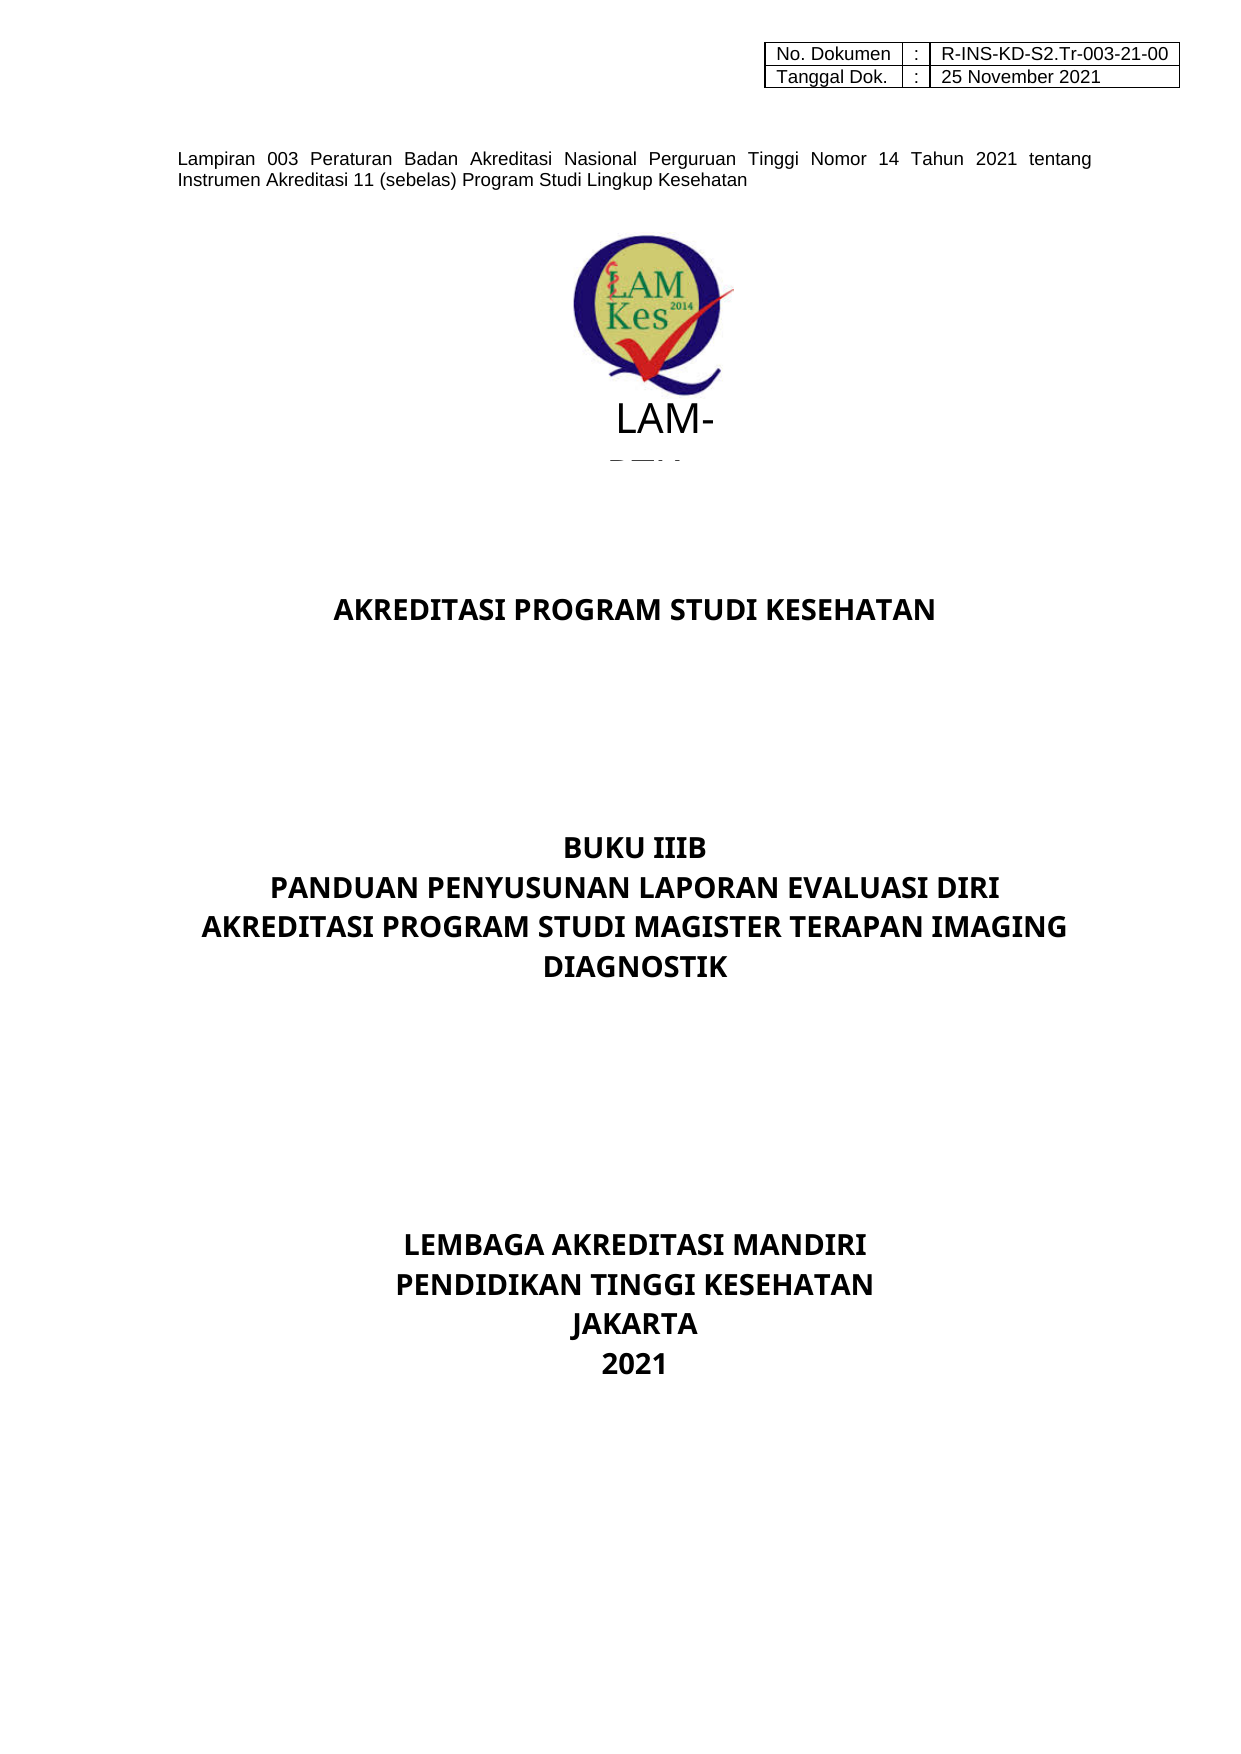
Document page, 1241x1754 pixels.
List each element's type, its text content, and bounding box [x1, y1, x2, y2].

subtitle Lampiran 003 Peraturan Badan Akreditasi Nasional Perguruan Tinggi Nomor 14 Tahun 2021 tentang Instrumen Akreditasi 11 (sebelas) Program Studi Lingkup Kesehatan [177, 148, 1092, 191]
text 2021 [177, 1343, 1092, 1383]
text LEMBAGA AKREDITASI MANDIRI [177, 1224, 1092, 1264]
text JAKARTA [177, 1303, 1092, 1343]
picture [565, 232, 734, 399]
text AKREDITASI PROGRAM STUDI KESEHATAN [177, 589, 1092, 629]
text AKREDITASI PROGRAM STUDI MAGISTER TERAPAN IMAGING DIAGNOSTIK [177, 907, 1092, 986]
text BUKU IIIB [177, 827, 1092, 867]
text PENDIDIKAN TINGGI KESEHATAN [177, 1264, 1092, 1303]
text PANDUAN PENYUSUNAN LAPORAN EVALUASI DIRI [177, 867, 1092, 907]
